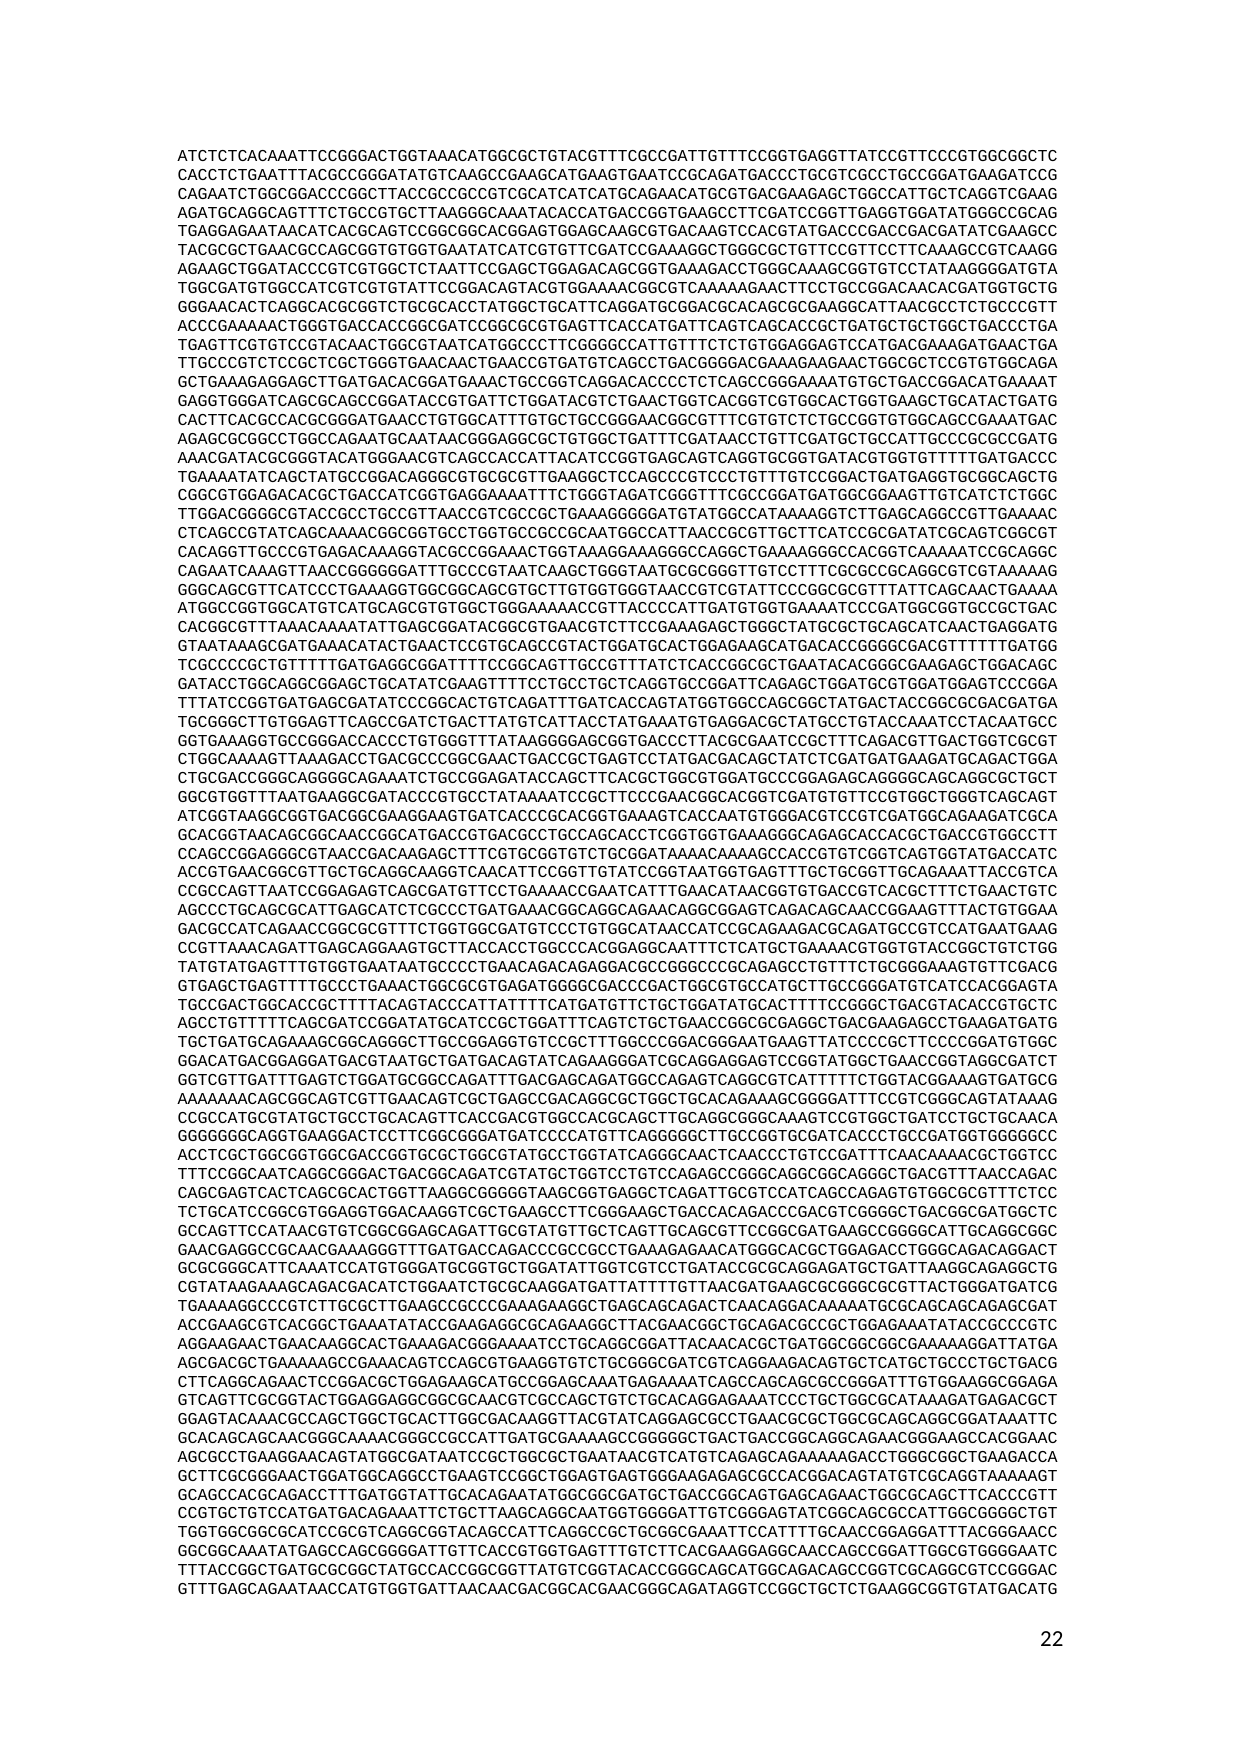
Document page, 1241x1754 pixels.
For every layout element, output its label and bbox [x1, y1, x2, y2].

text [177, 148, 1063, 1599]
